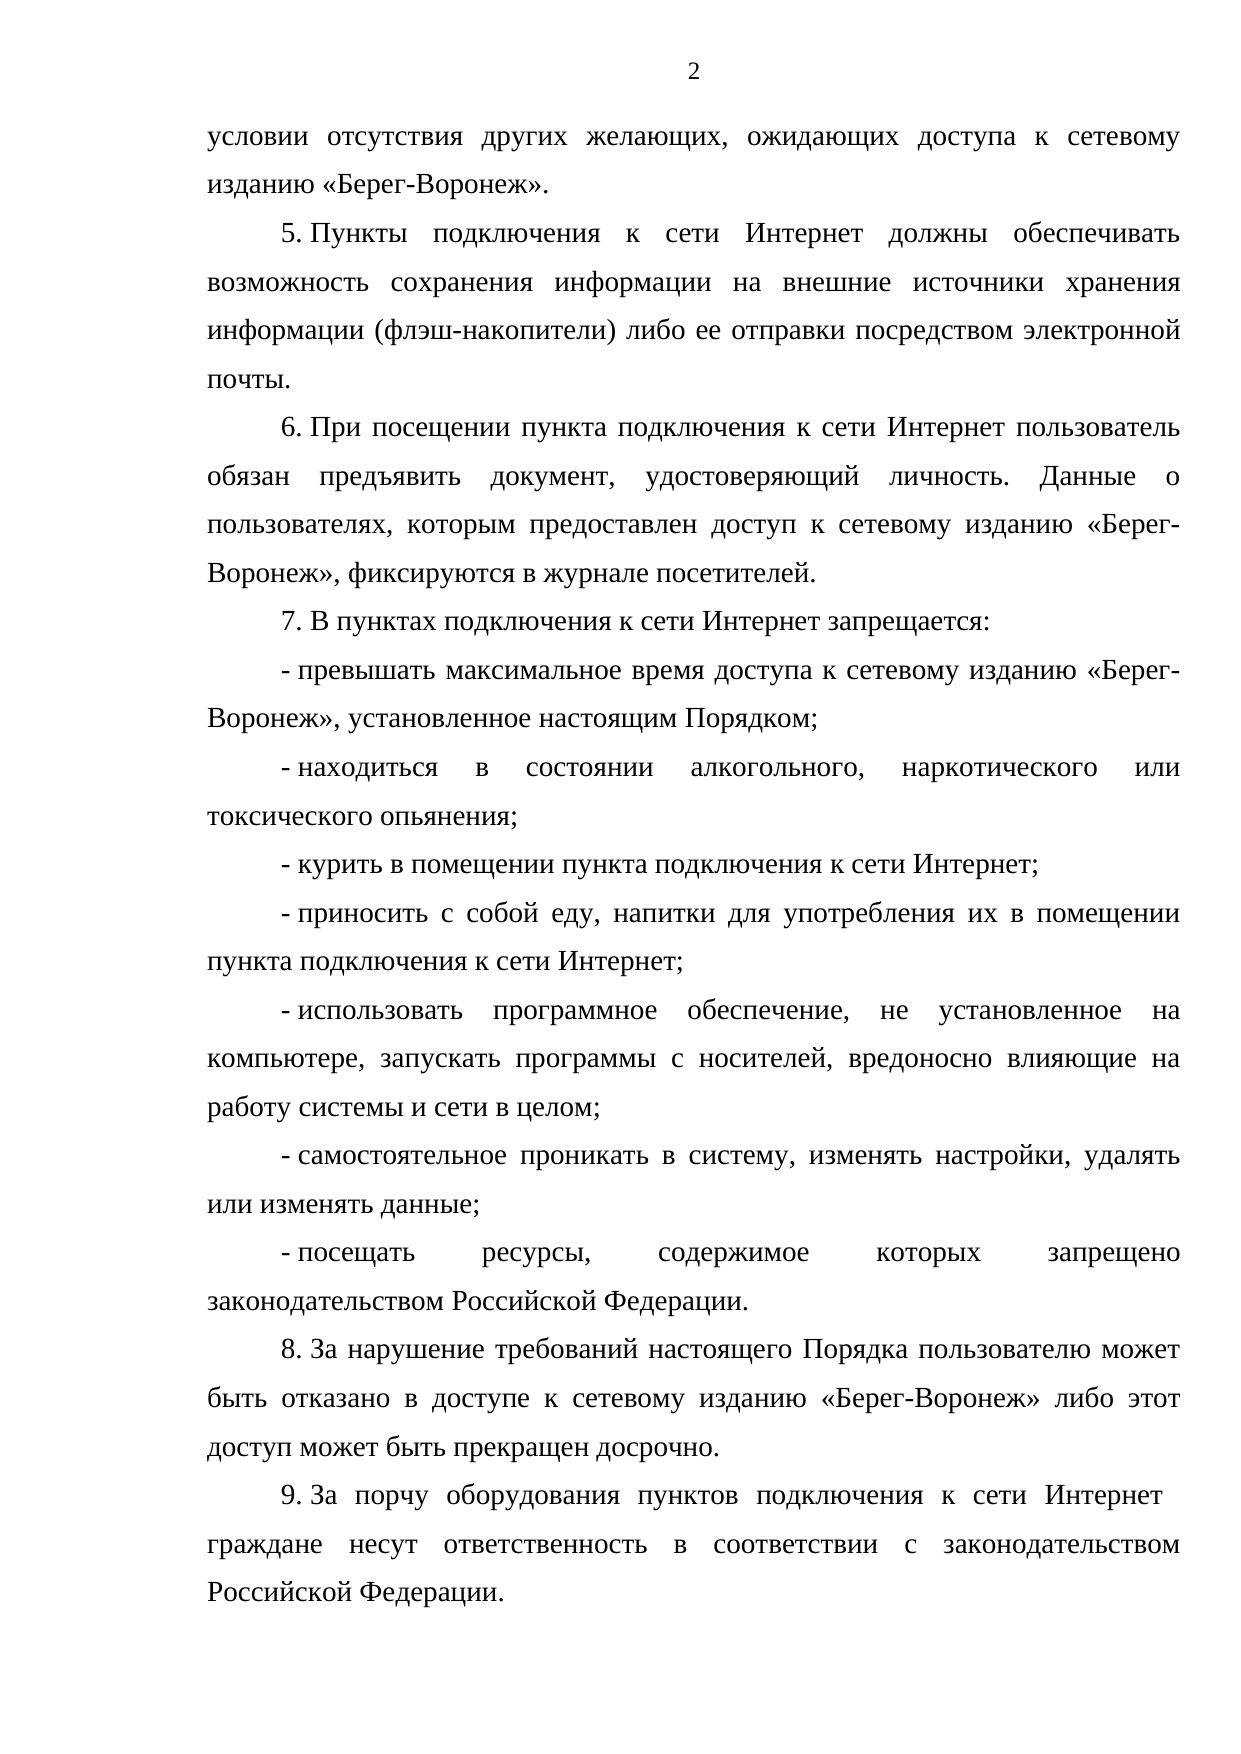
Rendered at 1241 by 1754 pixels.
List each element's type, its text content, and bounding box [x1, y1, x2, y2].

text - курить в помещении пункта подключения к сети Интернет; [207, 846, 1181, 880]
text - находиться в состоянии алкогольного, наркотического или токсического опьянения; [207, 749, 1181, 831]
text - приносить с собой еду, напитки для употребления их в помещении пункта подключения к сети Интернет; [207, 895, 1181, 977]
text - самостоятельное проникать в систему, изменять настройки, удалять или изменять данные; [207, 1137, 1181, 1219]
text 6. При посещении пункта подключения к сети Интернет пользователь обязан предъявить документ, удостоверяющий личность. Данные о пользователях, которым предоставлен доступ к сетевому изданию «Берег-Воронеж», фиксируются в журнале посетителей. [207, 409, 1181, 588]
text 5. Пункты подключения к сети Интернет должны обеспечивать возможность сохранения информации на внешние источники хранения информации (флэш-накопители) либо ее отправки посредством электронной почты. [207, 215, 1181, 394]
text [207, 118, 1181, 200]
text 9. За порчу оборудования пунктов подключения к сети Интернет граждане несут ответственность в соответствии с законодательством Российской Федерации. [207, 1477, 1181, 1608]
text - превышать максимальное время доступа к сетевому изданию «Берег-Воронеж», установленное настоящим Порядком; [207, 652, 1181, 734]
text - посещать ресурсы, содержимое которых запрещено законодательством Российской Федерации. [207, 1234, 1181, 1317]
text - использовать программное обеспечение, не установленное на компьютере, запускать программы с носителей, вредоносно влияющие на работу системы и сети в целом; [207, 992, 1181, 1122]
text 8. За нарушение требований настоящего Порядка пользователю может быть отказано в доступе к сетевому изданию «Берег-Воронеж» либо этот доступ может быть прекращен досрочно. [207, 1332, 1181, 1462]
text 7. В пунктах подключения к сети Интернет запрещается: [207, 603, 1181, 637]
